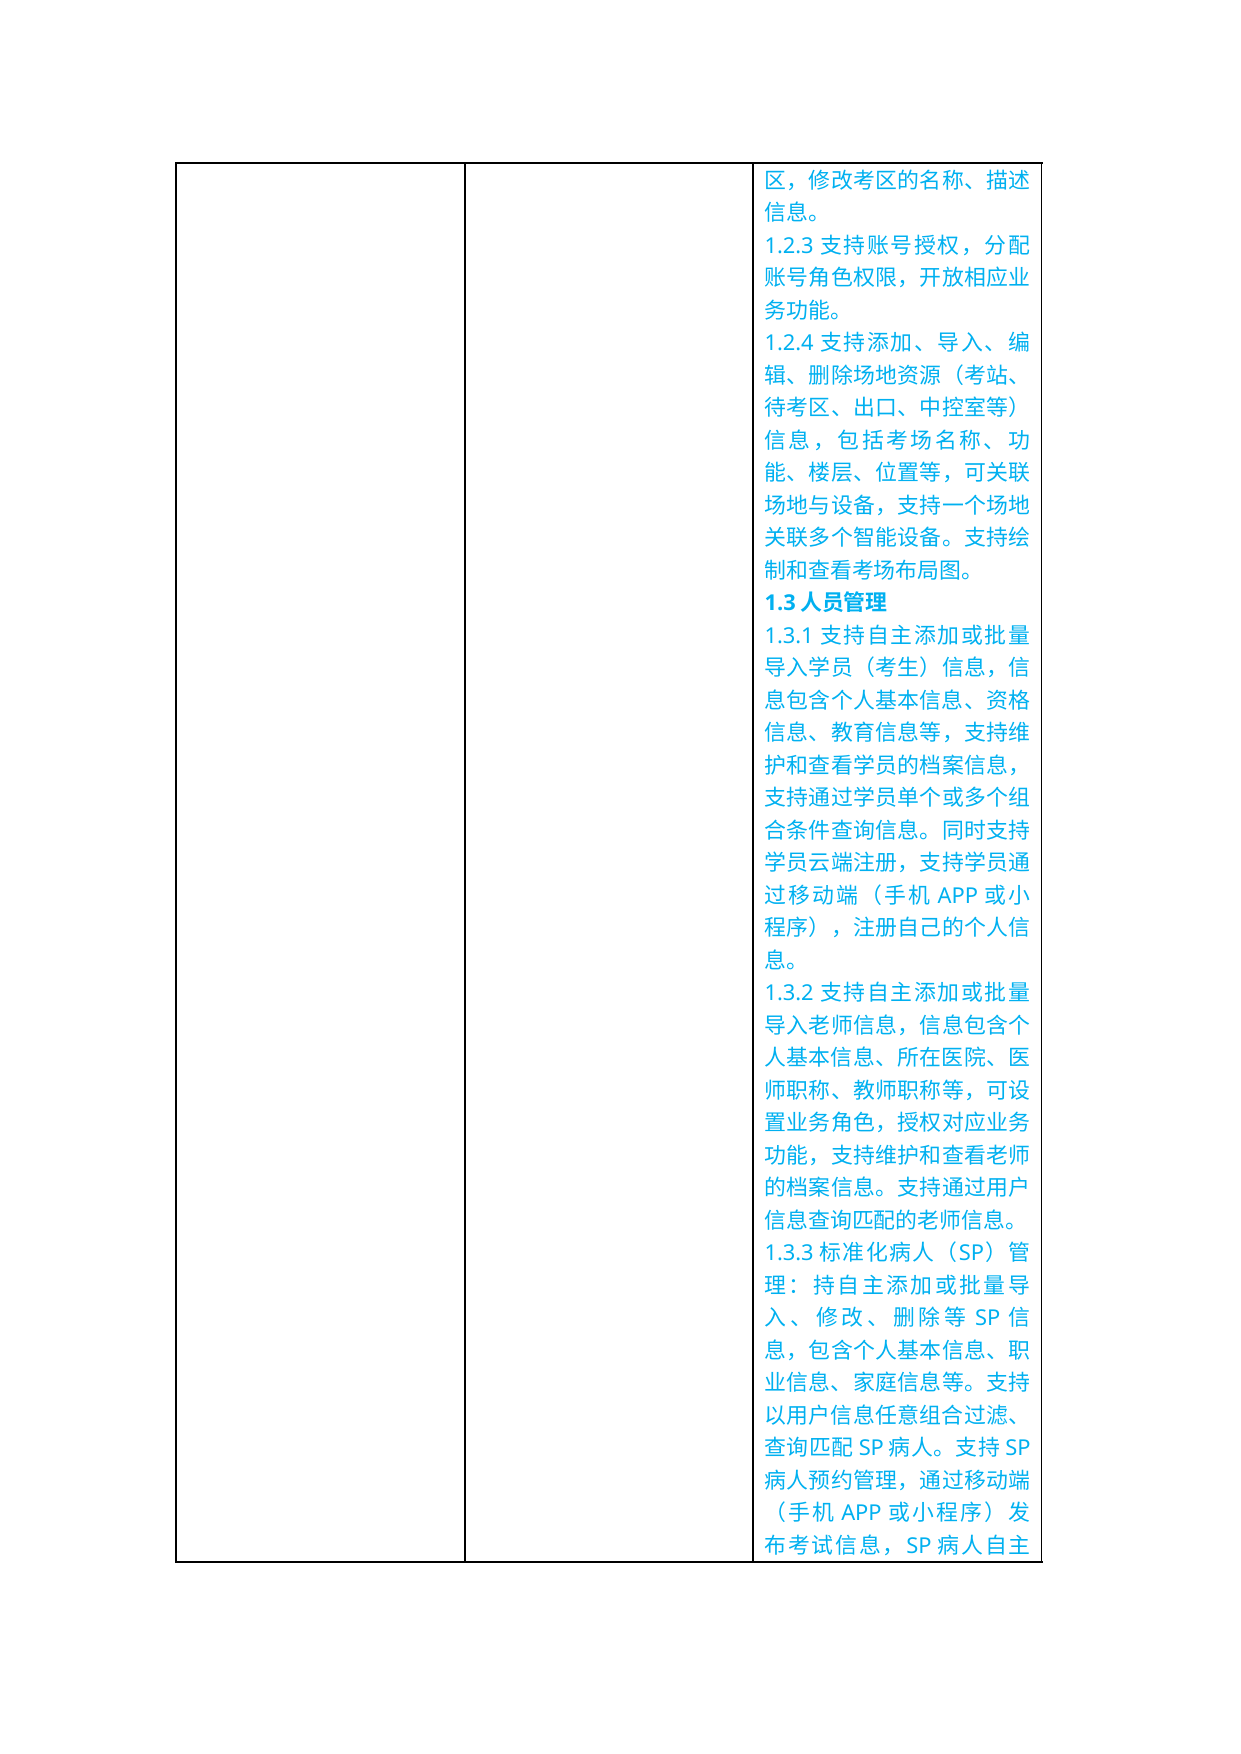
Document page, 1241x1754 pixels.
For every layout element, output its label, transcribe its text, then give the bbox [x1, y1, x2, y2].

table_cell [466, 164, 752, 1561]
table_cell 1 [177, 164, 464, 1561]
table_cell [754, 164, 1041, 1561]
